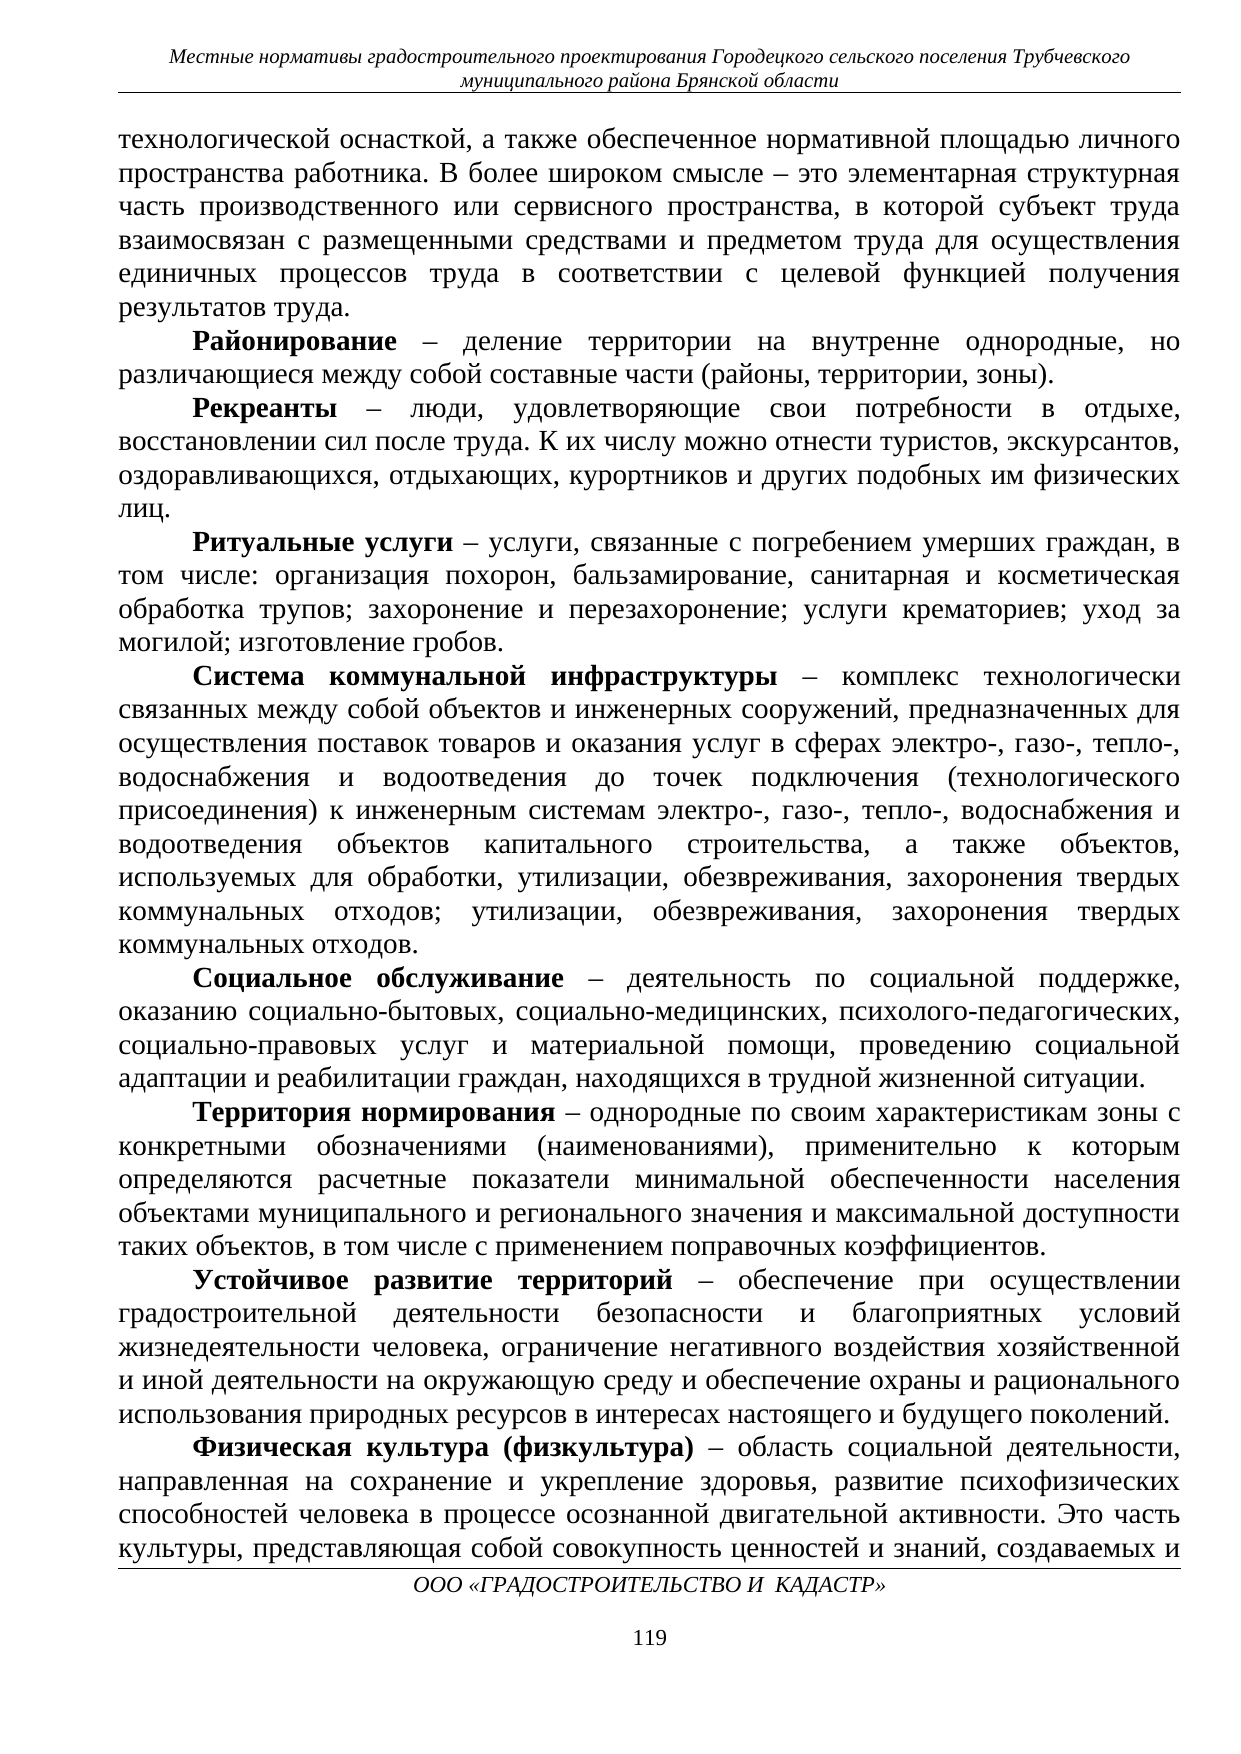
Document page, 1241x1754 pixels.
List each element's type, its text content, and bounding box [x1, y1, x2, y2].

text Районирование – деление территории на внутренне однородные, но различающиеся между собой составные части (районы, территории, зоны). [118, 323, 1181, 390]
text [118, 121, 1181, 323]
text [118, 1429, 1181, 1564]
text Устойчивое развитие территорий – обеспечение при осуществлении градостроительной деятельности безопасности и благоприятных условий жизнедеятельности человека, ограничение негативного воздействия хозяйственной и иной деятельности на окружающую среду и обеспечение охраны и рационального использования природных ресурсов в интересах настоящего и будущего поколений. [118, 1262, 1181, 1429]
text Рекреанты – люди, удовлетворяющие свои потребности в отдыхе, восстановлении сил после труда. К их числу можно отнести туристов, экскурсантов, оздоравливающихся, отдыхающих, курортников и других подобных им физических лиц. [118, 390, 1181, 524]
text Ритуальные услуги – услуги, связанные с погребением умерших граждан, в том числе: организация похорон, бальзамирование, санитарная и косметическая обработка трупов; захоронение и перезахоронение; услуги крематориев; уход за могилой; изготовление гробов. [118, 524, 1181, 658]
text Социальное обслуживание – деятельность по социальной поддержке, оказанию социально-бытовых, социально-медицинских, психолого-педагогических, социально-правовых услуг и материальной помощи, проведению социальной адаптации и реабилитации граждан, находящихся в трудной жизненной ситуации. [118, 960, 1181, 1094]
text Система коммунальной инфраструктуры – комплекс технологически связанных между собой объектов и инженерных сооружений, предназначенных для осуществления поставок товаров и оказания услуг в сферах электро-, газо-, тепло-, водоснабжения и водоотведения до точек подключения (технологического присоединения) к инженерным системам электро-, газо-, тепло-, водоснабжения и водоотведения объектов капитального строительства, а также объектов, используемых для обработки, утилизации, обезвреживания, захоронения твердых коммунальных отходов; утилизации, обезвреживания, захоронения твердых коммунальных отходов. [118, 658, 1181, 960]
text Территория нормирования – однородные по своим характеристикам зоны с конкретными обозначениями (наименованиями), применительно к которым определяются расчетные показатели минимальной обеспеченности населения объектами муниципального и регионального значения и максимальной доступности таких объектов, в том числе с применением поправочных коэффициентов. [118, 1094, 1181, 1262]
